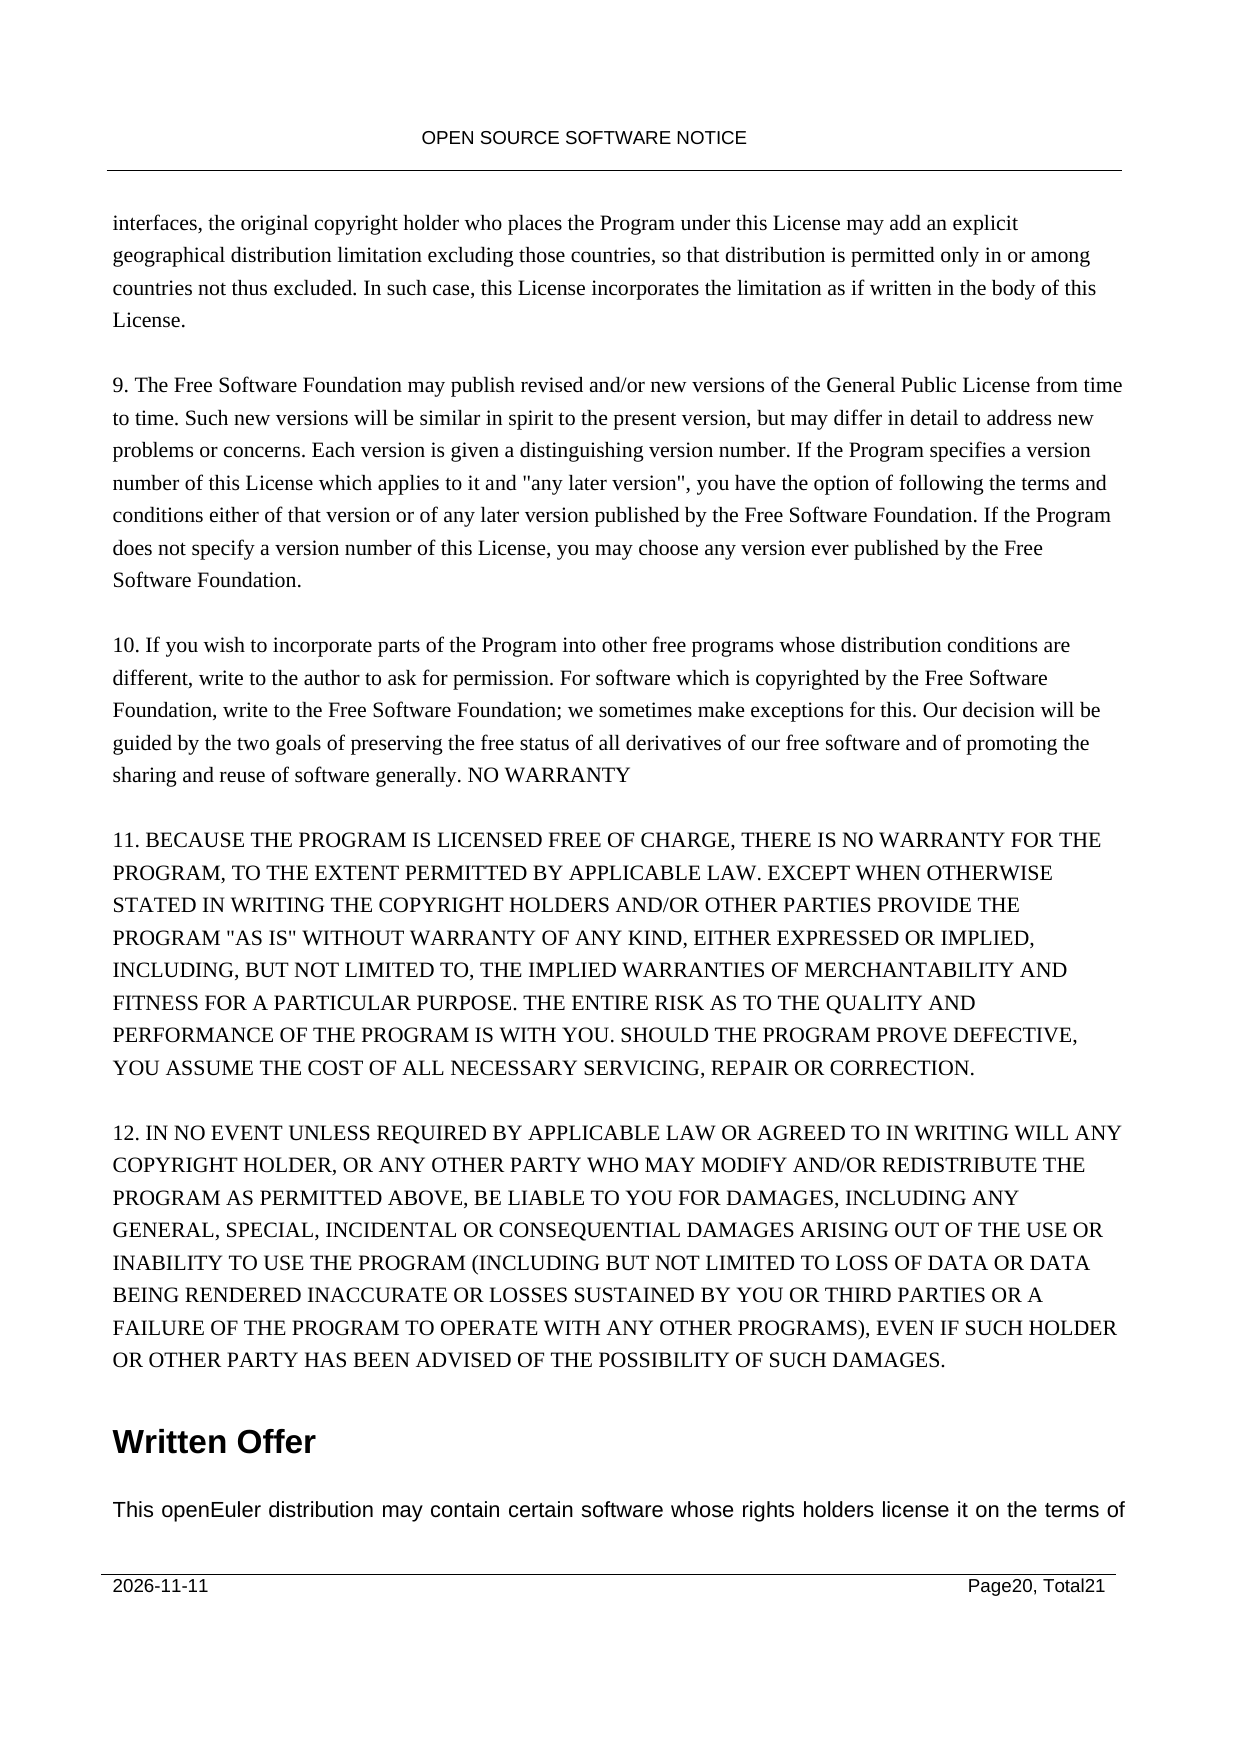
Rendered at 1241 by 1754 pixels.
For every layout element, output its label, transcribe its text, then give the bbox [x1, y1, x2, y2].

text Written Offer [112, 1409, 1128, 1474]
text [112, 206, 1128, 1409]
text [112, 1493, 1128, 1526]
